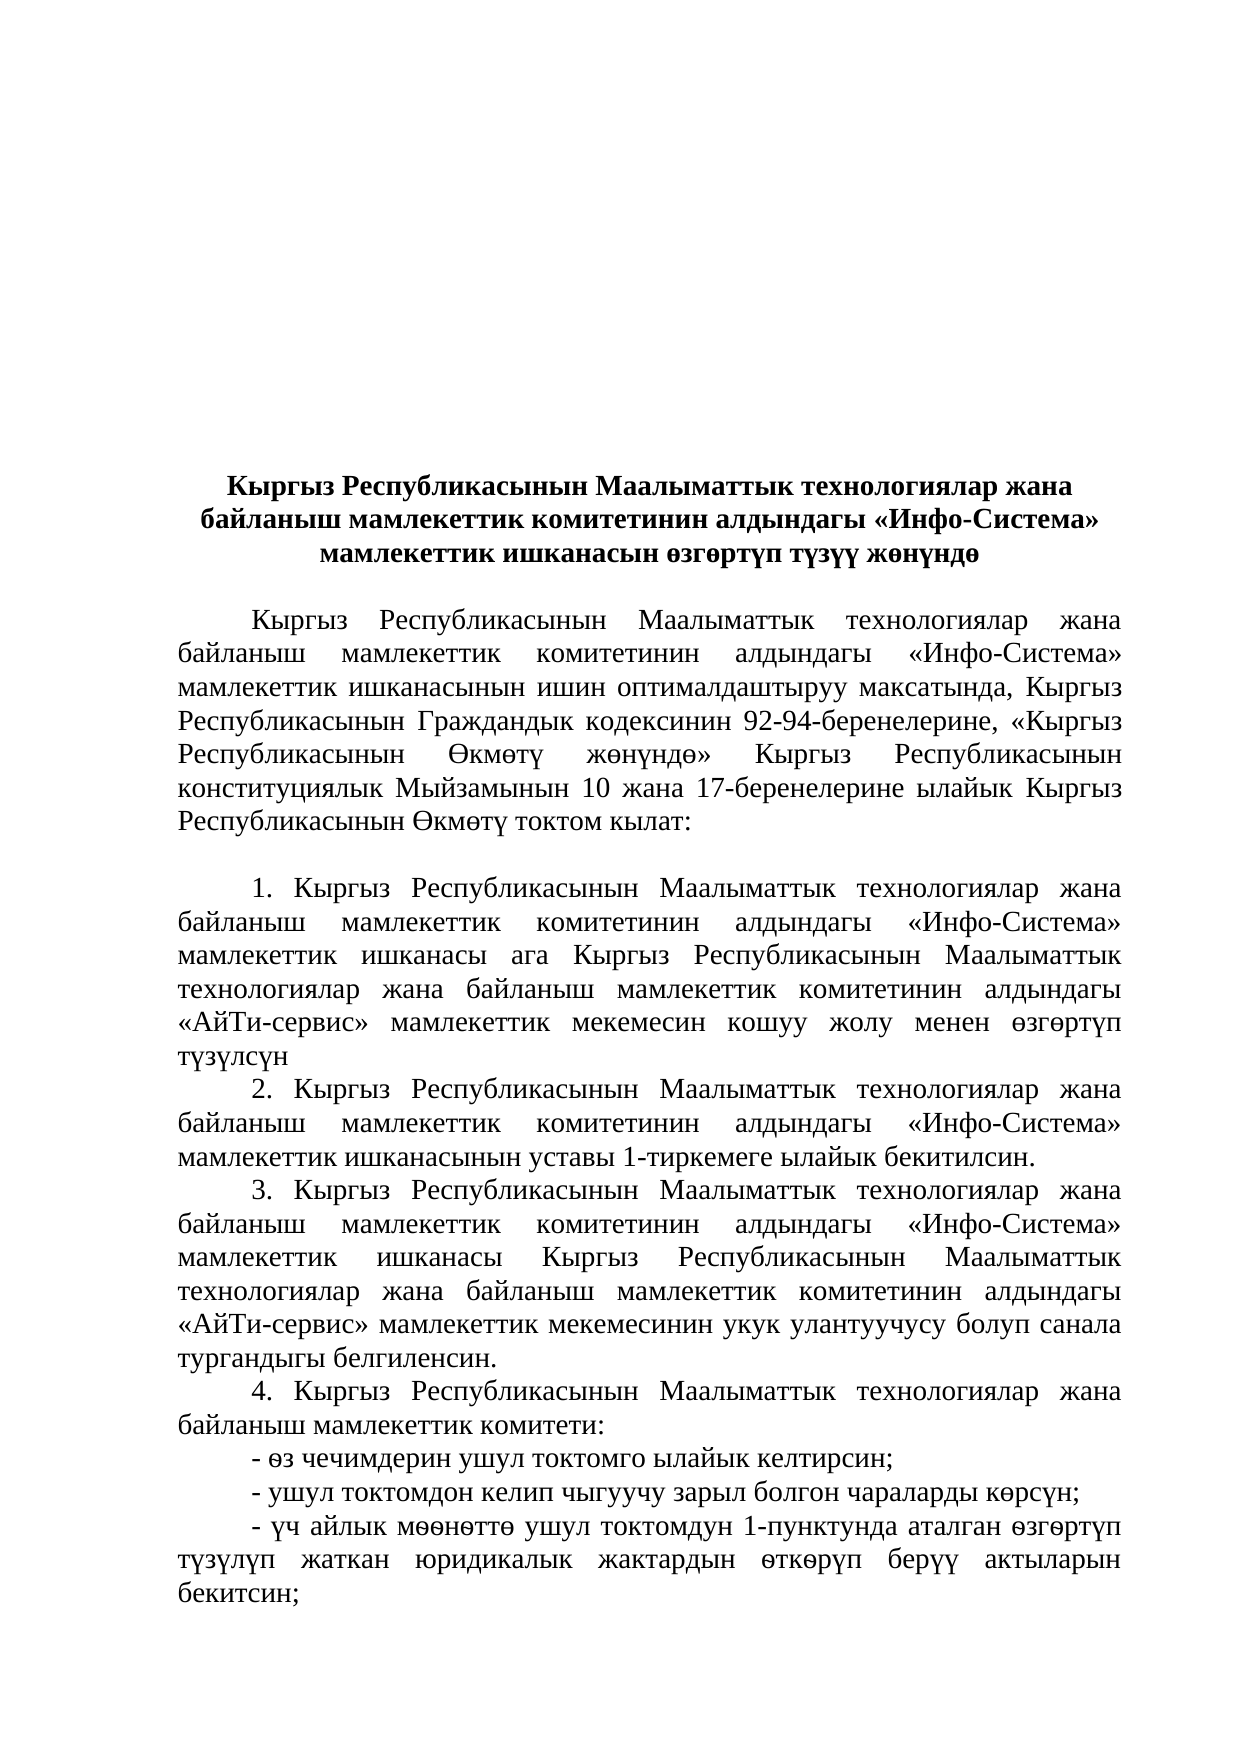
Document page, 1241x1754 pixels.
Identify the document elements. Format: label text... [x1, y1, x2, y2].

text Кыргыз Республикасынын Маалыматтык технологиялар жана байланыш мамлекеттик комитетинин алдындагы «Инфо-Система» мамлекеттик ишканасын өзгөртүп түзүү жөнүндө [177, 468, 1122, 568]
text 1. Кыргыз Республикасынын Маалыматтык технологиялар жана байланыш мамлекеттик комитетинин алдындагы «Инфо-Система» мамлекеттик ишканасы ага Кыргыз Республикасынын Маалыматтык технологиялар жана байланыш мамлекеттик комитетинин алдындагы «АйТи-сервис» мамлекеттик мекемесин кошуу жолу менен өзгөртүп түзүлсүн [177, 870, 1122, 1072]
text 4. Кыргыз Республикасынын Маалыматтык технологиялар жана байланыш мамлекеттик комитети: [177, 1373, 1122, 1441]
text - ушул токтомдон келип чыгуучу зарыл болгон чараларды көрсүн; [177, 1474, 1122, 1508]
text 3. Кыргыз Республикасынын Маалыматтык технологиялар жана байланыш мамлекеттик комитетинин алдындагы «Инфо-Система» мамлекеттик ишканасы Кыргыз Республикасынын Маалыматтык технологиялар жана байланыш мамлекеттик комитетинин алдындагы «АйТи-сервис» мамлекеттик мекемесинин укук улантуучусу болуп санала тургандыгы белгиленсин. [177, 1172, 1122, 1373]
text - ѳз чечимдерин ушул токтомго ылайык келтирсин; [177, 1441, 1122, 1474]
text Кыргыз Республикасынын Маалыматтык технологиялар жана байланыш мамлекеттик комитетинин алдындагы «Инфо-Система» мамлекеттик ишканасынын ишин оптималдаштыруу максатында, Кыргыз Республикасынын Граждандык кодексинин 92-94-беренелерине, «Кыргыз Республикасынын Өкмөтү жөнүндө» Кыргыз Республикасынын конституциялык Мыйзамынын 10 жана 17-беренелерине ылайык Кыргыз Республикасынын Өкмөтү токтом кылат: [177, 602, 1122, 837]
text - үч айлык мѳѳнѳттө ушул токтомдун 1-пунктунда аталган ѳзгѳртүп түзүлүп жаткан юридикалык жактардын ѳткѳрүп берүү актыларын бекитсин; [177, 1508, 1122, 1608]
text 2. Кыргыз Республикасынын Маалыматтык технологиялар жана байланыш мамлекеттик комитетинин алдындагы «Инфо-Система» мамлекеттик ишканасынын уставы 1-тиркемеге ылайык бекитилсин. [177, 1072, 1122, 1172]
